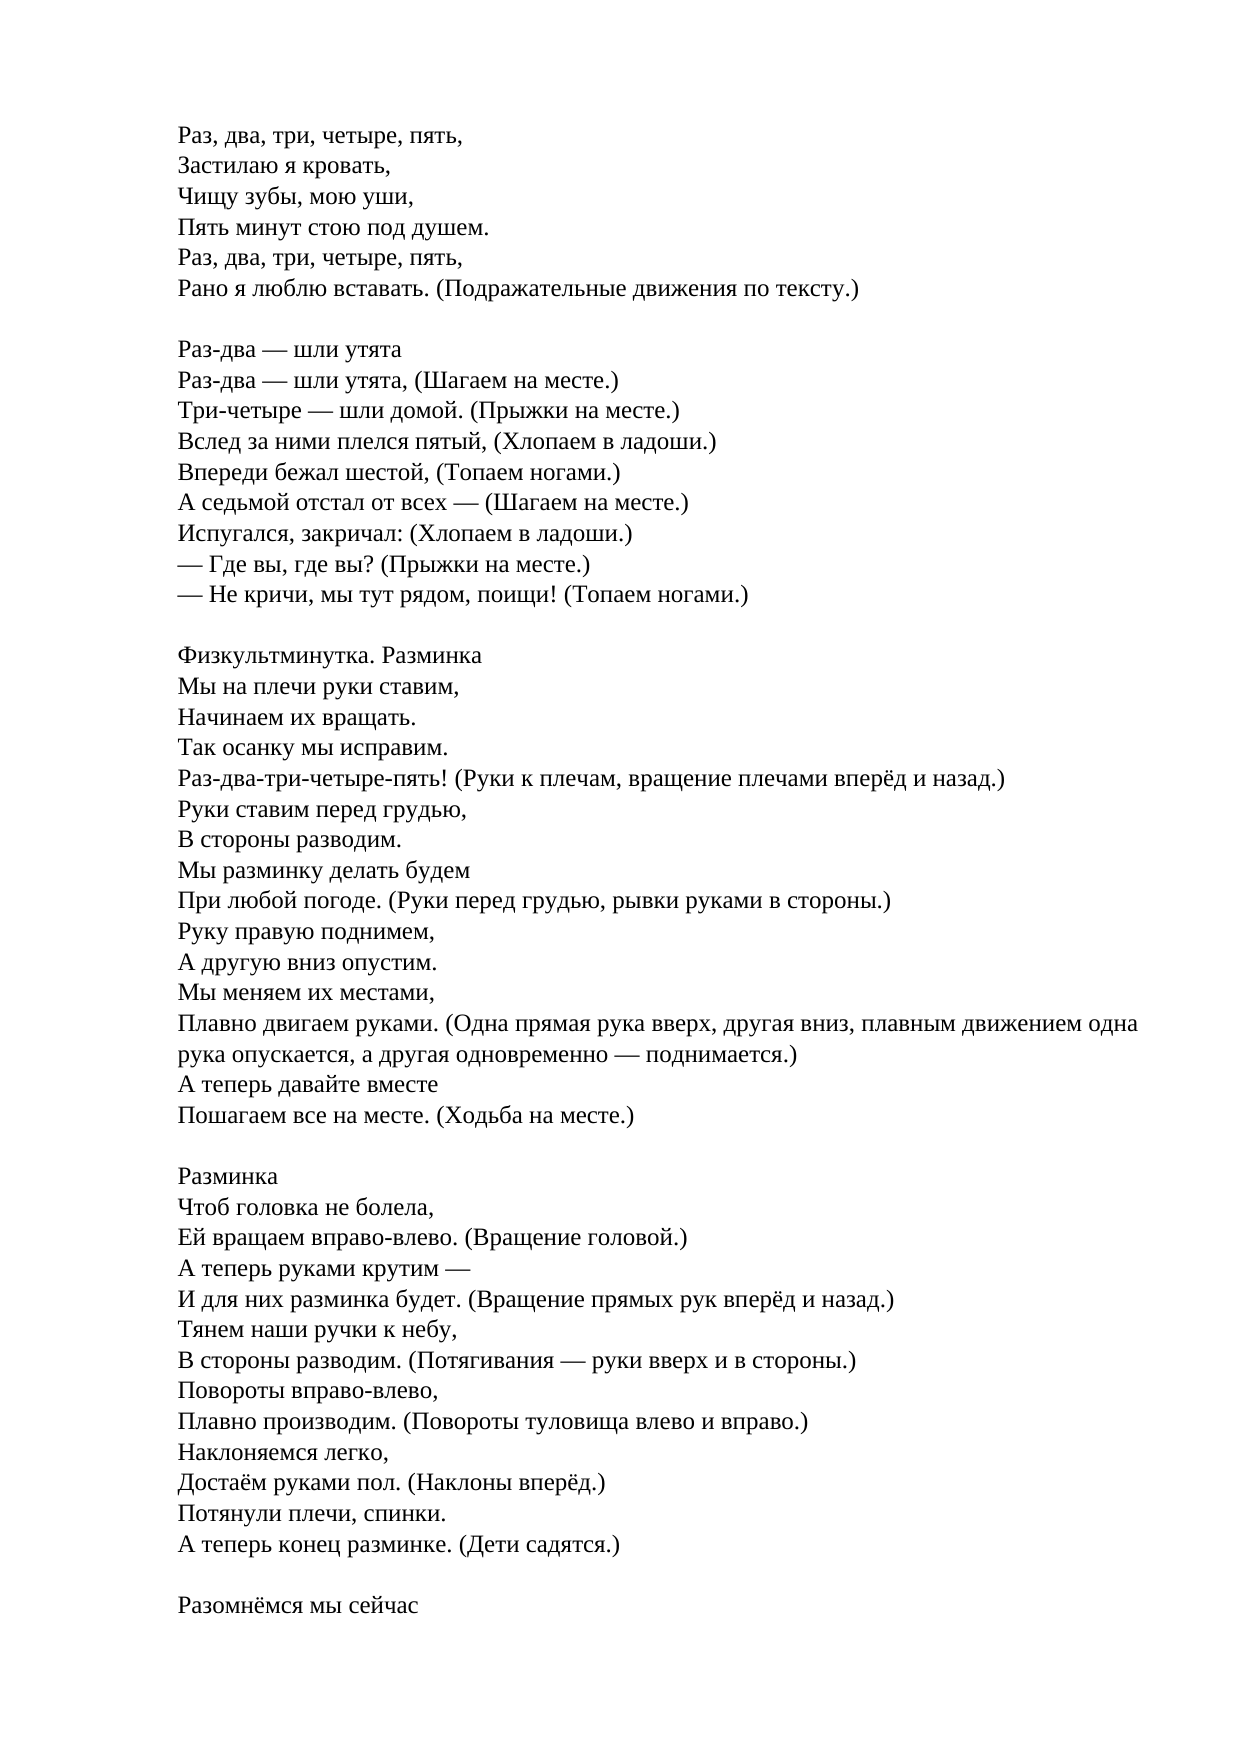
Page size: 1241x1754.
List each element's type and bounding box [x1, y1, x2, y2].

text [177, 118, 1152, 1619]
